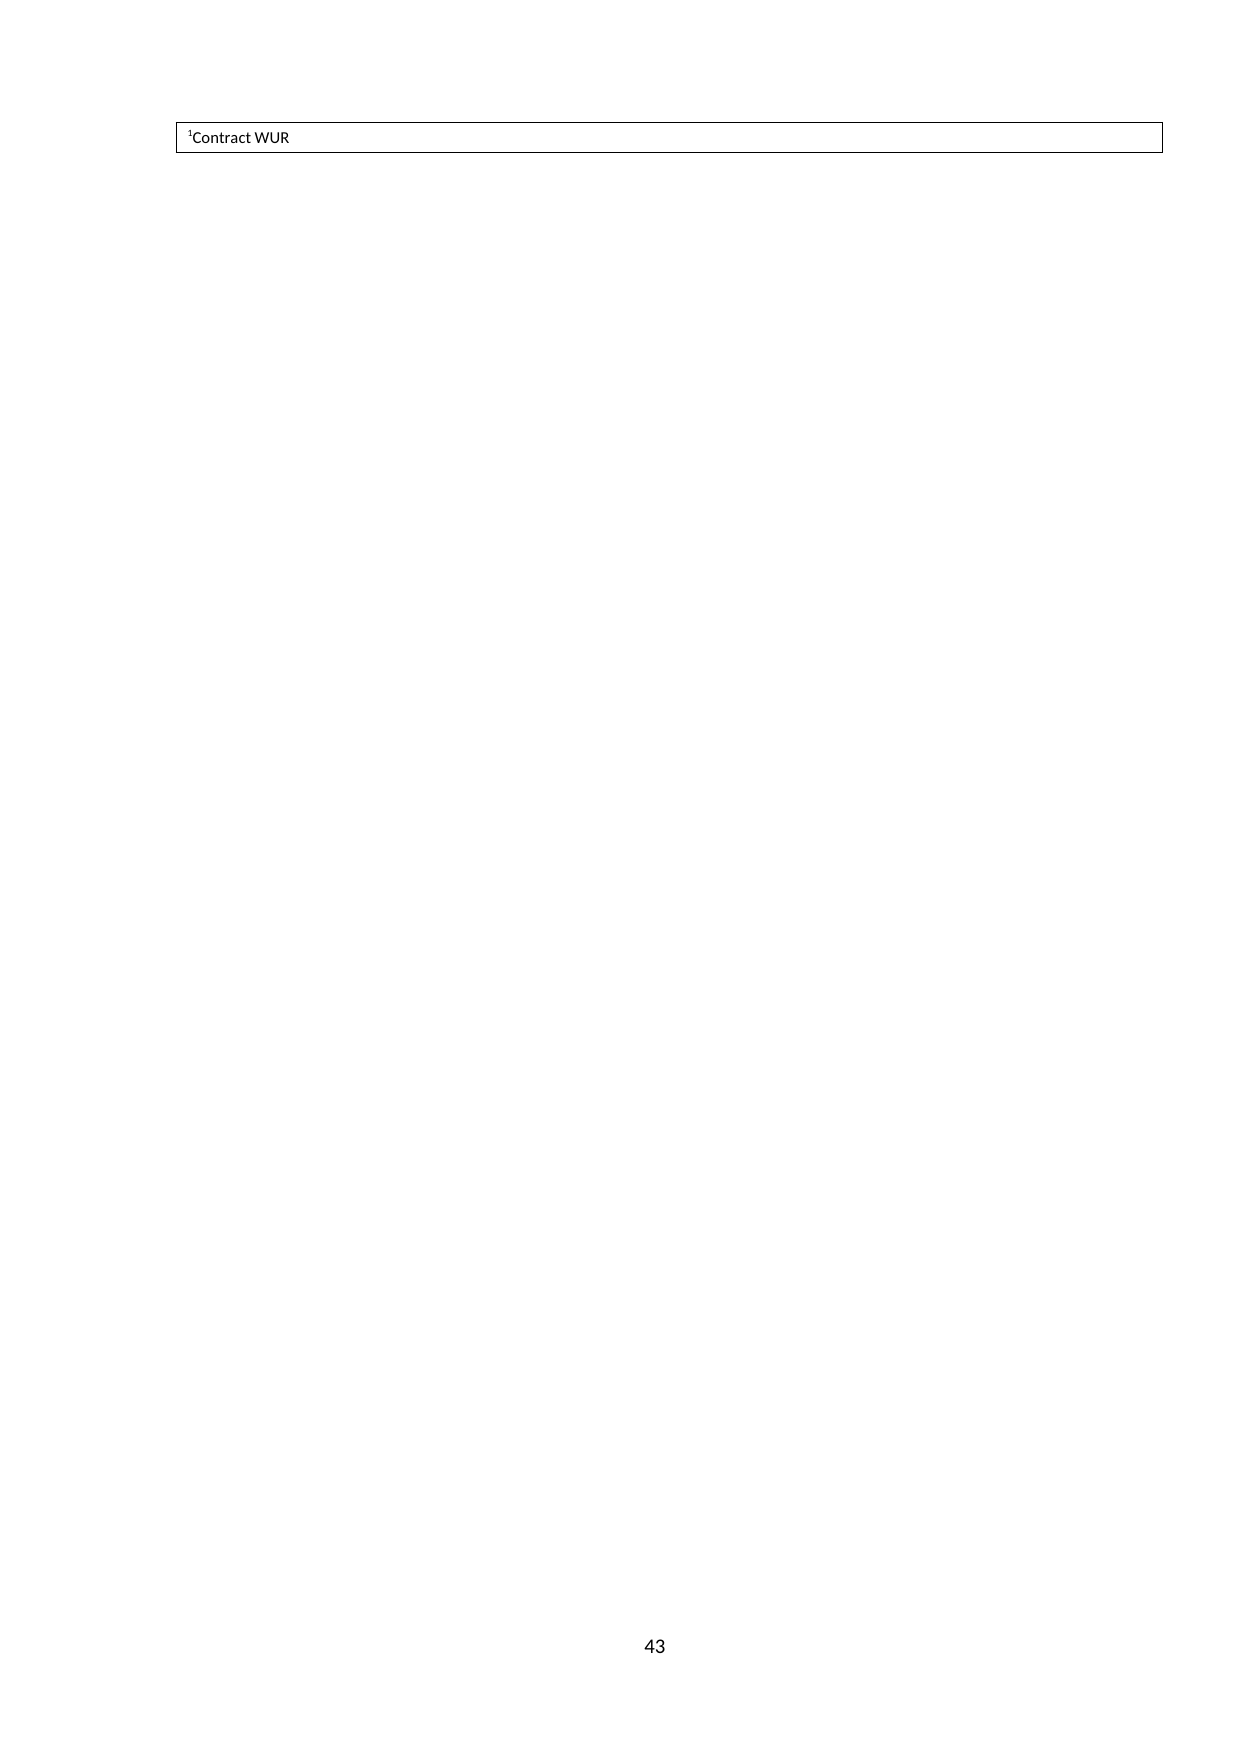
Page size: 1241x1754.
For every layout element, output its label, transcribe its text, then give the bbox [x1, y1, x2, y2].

table_cell 1Contract WUR [177, 123, 1162, 152]
